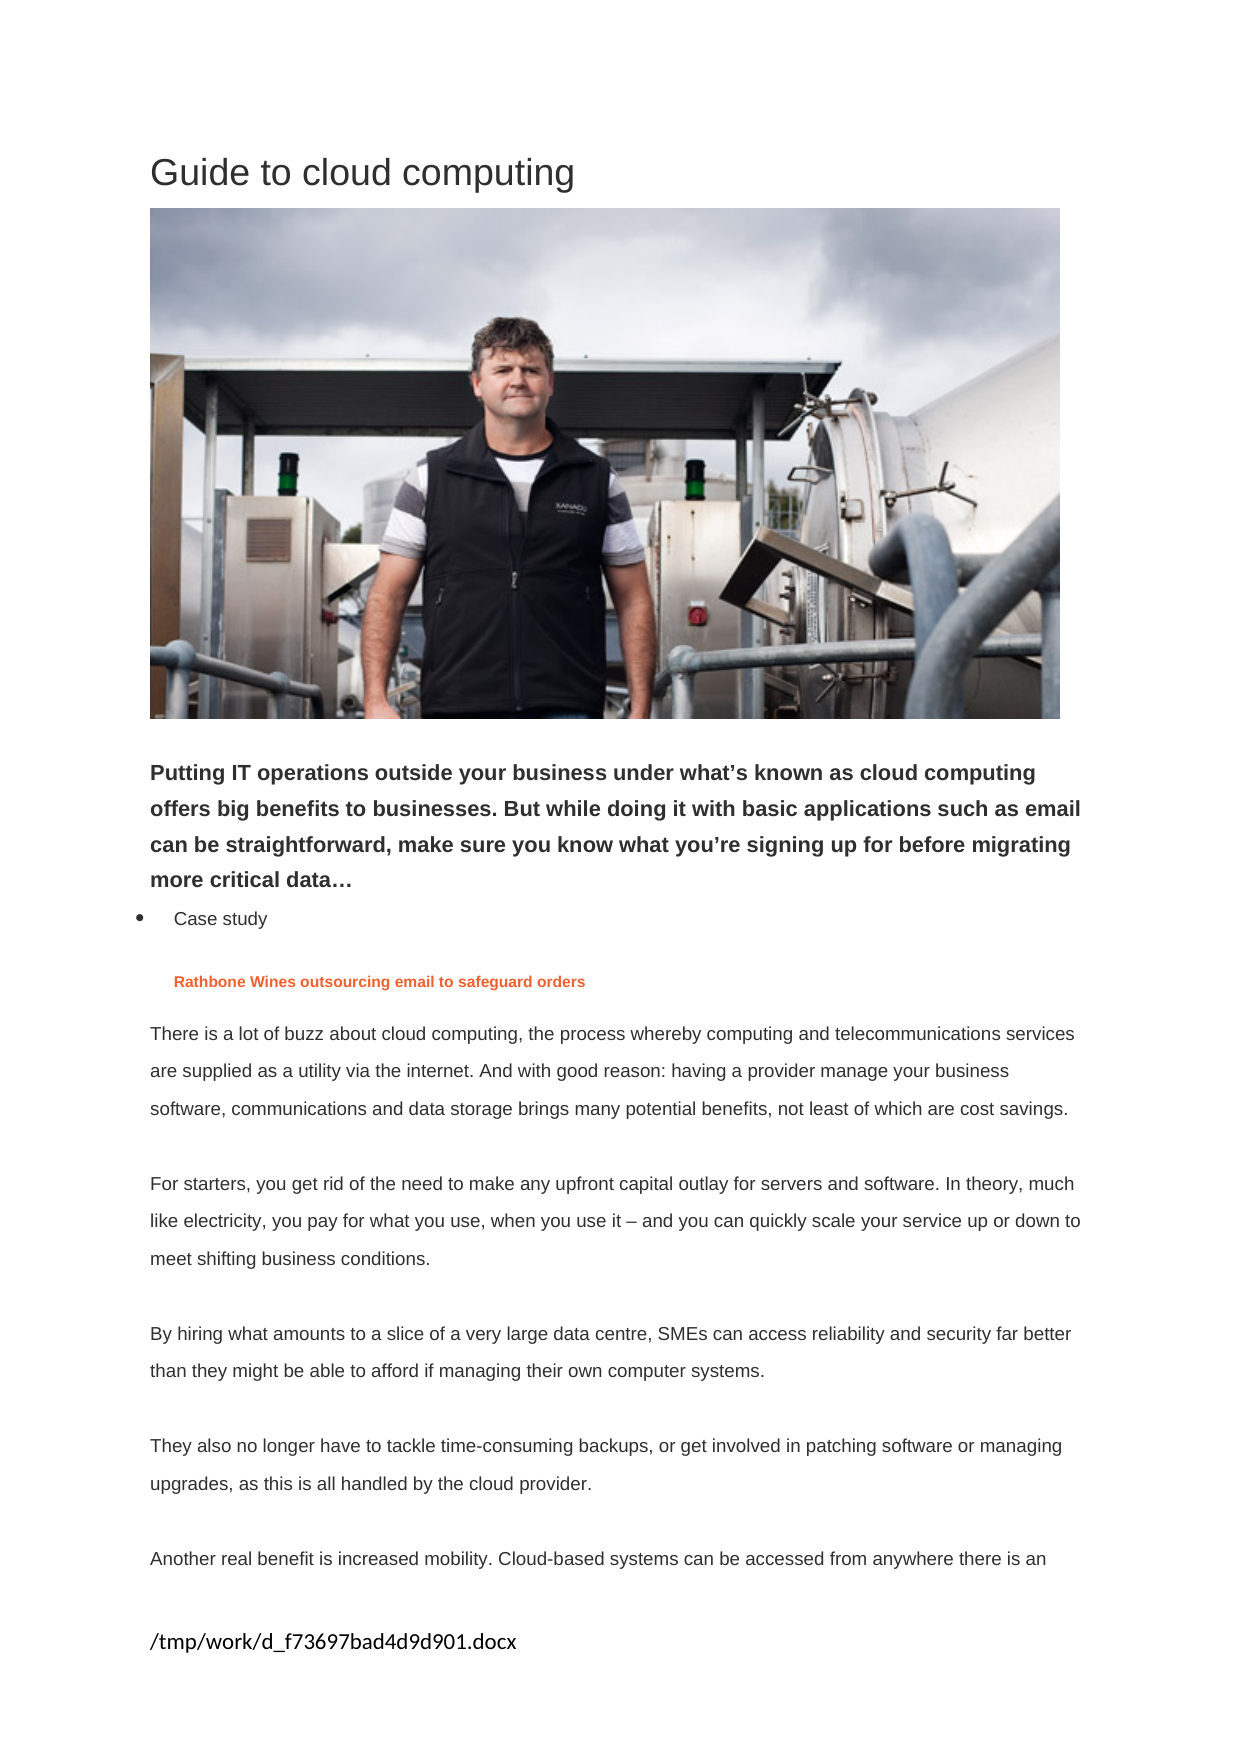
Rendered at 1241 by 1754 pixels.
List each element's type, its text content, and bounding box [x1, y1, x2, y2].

text Guide to cloud computing [150, 150, 1090, 193]
text Rathbone Wines outsourcing email to safeguard orders [173, 953, 1090, 991]
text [150, 1007, 1090, 1569]
text Putting IT operations outside your business under what’s known as cloud computing offers big benefits to businesses. But while doing it with basic applications such as email can be straightforward, make sure you know what you’re signing up for before migrating more critical data… [150, 749, 1090, 892]
list Case study [136, 908, 1090, 930]
picture [150, 208, 1060, 719]
